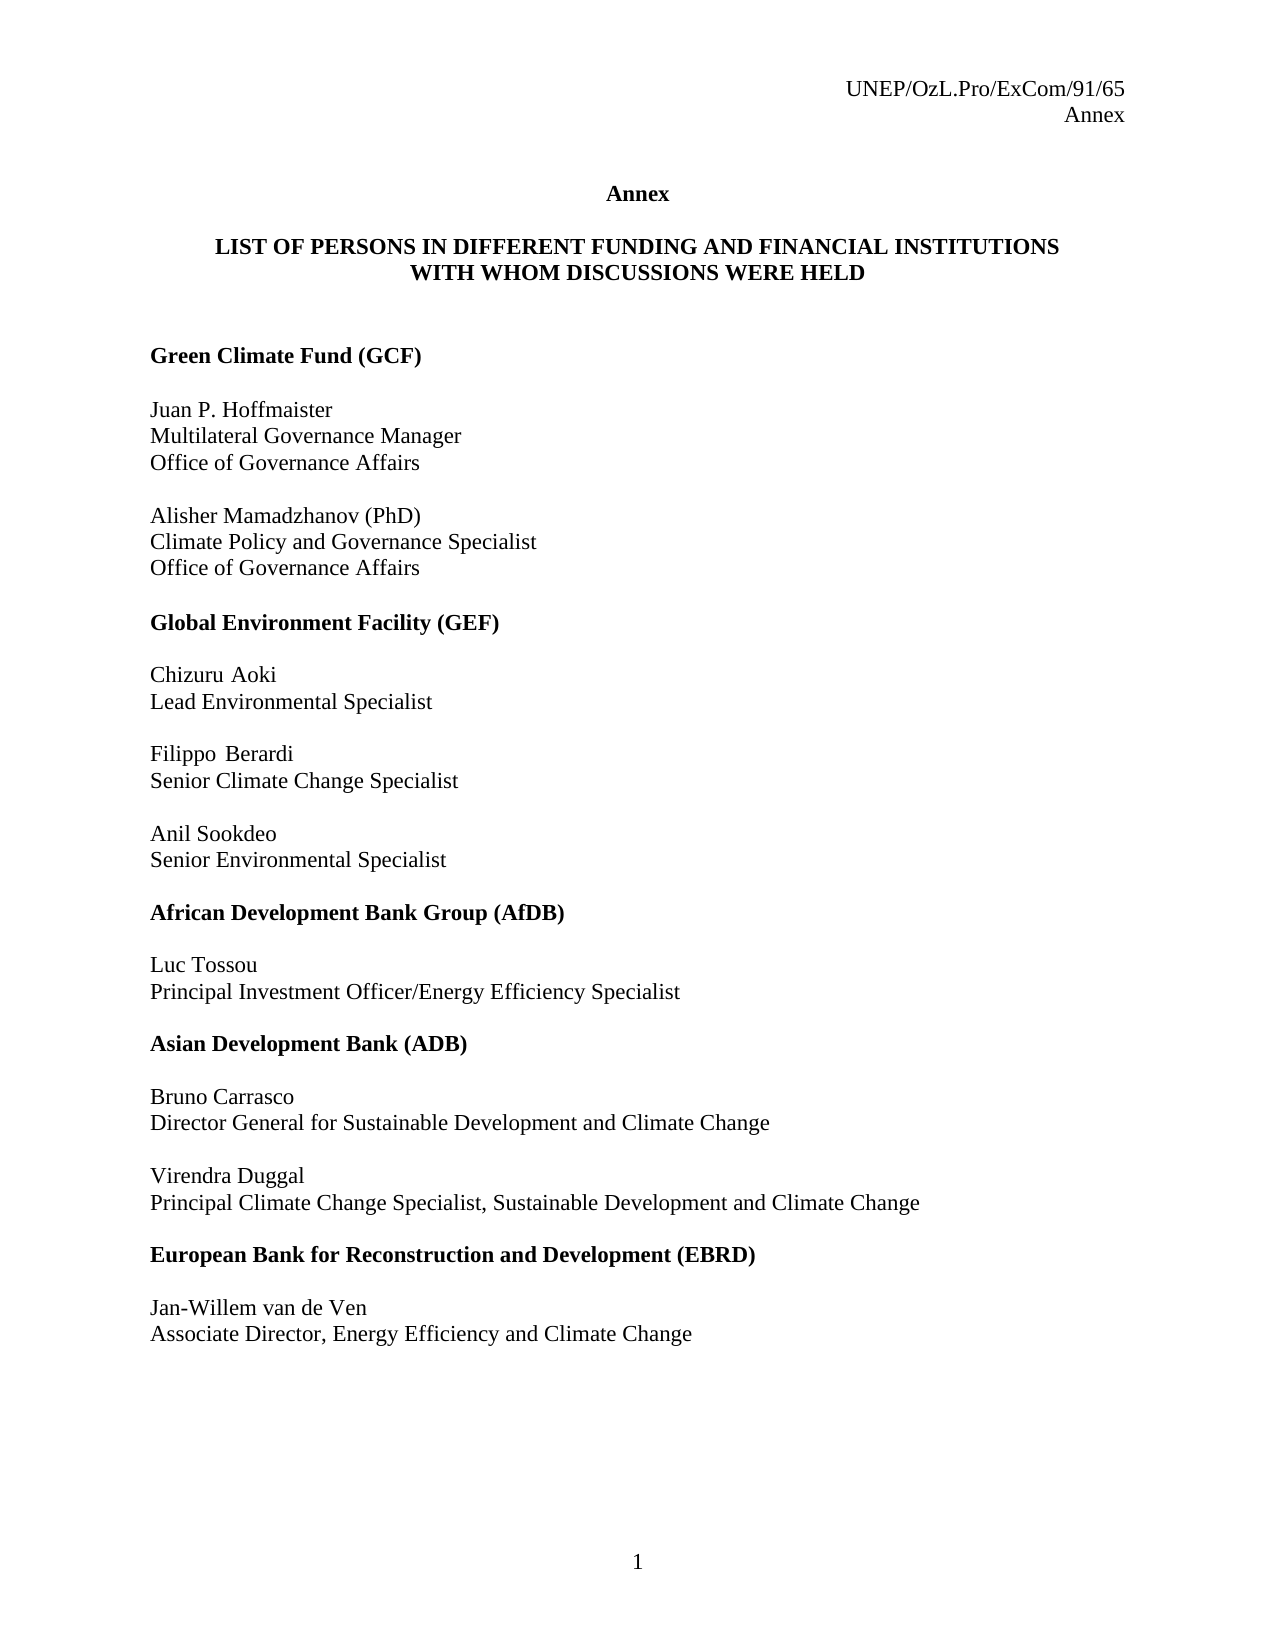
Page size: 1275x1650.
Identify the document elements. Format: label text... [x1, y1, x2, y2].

text Virendra Duggal [150, 1162, 1125, 1188]
text Bruno Carrasco [150, 1083, 1125, 1109]
text Annex [150, 180, 1125, 207]
text African Development Bank Group (AfDB) [150, 899, 1125, 925]
text Global Environment Facility (GEF) [150, 609, 1125, 635]
text Luc Tossou [150, 951, 1125, 978]
text Juan P. Hoffmaister [150, 396, 1125, 423]
text Office of Governance Affairs [150, 449, 1125, 475]
text WITH WHOM DISCUSSIONS WERE HELD [150, 259, 1125, 286]
text Alisher Mamadzhanov (PhD) [150, 502, 1125, 528]
text Director General for Sustainable Development and Climate Change [150, 1109, 1125, 1136]
text Filippo Berardi [150, 741, 1125, 767]
text Asian Development Bank (ADB) [150, 1030, 1125, 1057]
text Anil Sookdeo [150, 819, 1125, 846]
text Climate Policy and Governance Specialist [150, 528, 1125, 554]
text Senior Environmental Specialist [150, 846, 1125, 872]
text Senior Climate Change Specialist [150, 767, 1125, 793]
text Principal Investment Officer/Energy Efficiency Specialist [150, 978, 1125, 1004]
text Jan-Willem van de Ven [150, 1294, 1125, 1320]
text European Bank for Reconstruction and Development (EBRD) [150, 1241, 1125, 1268]
text LIST OF PERSONS IN DIFFERENT FUNDING AND FINANCIAL INSTITUTIONS [150, 233, 1125, 259]
text Office of Governance Affairs [150, 554, 1125, 581]
text Principal Climate Change Specialist, Sustainable Development and Climate Change [150, 1188, 1125, 1215]
text Chizuru Aoki [150, 661, 1125, 688]
text Multilateral Governance Manager [150, 423, 1125, 449]
text Lead Environmental Specialist [150, 688, 1125, 714]
text Associate Director, Energy Efficiency and Climate Change [150, 1320, 1125, 1347]
text Green Climate Fund (GCF) [150, 342, 1125, 368]
